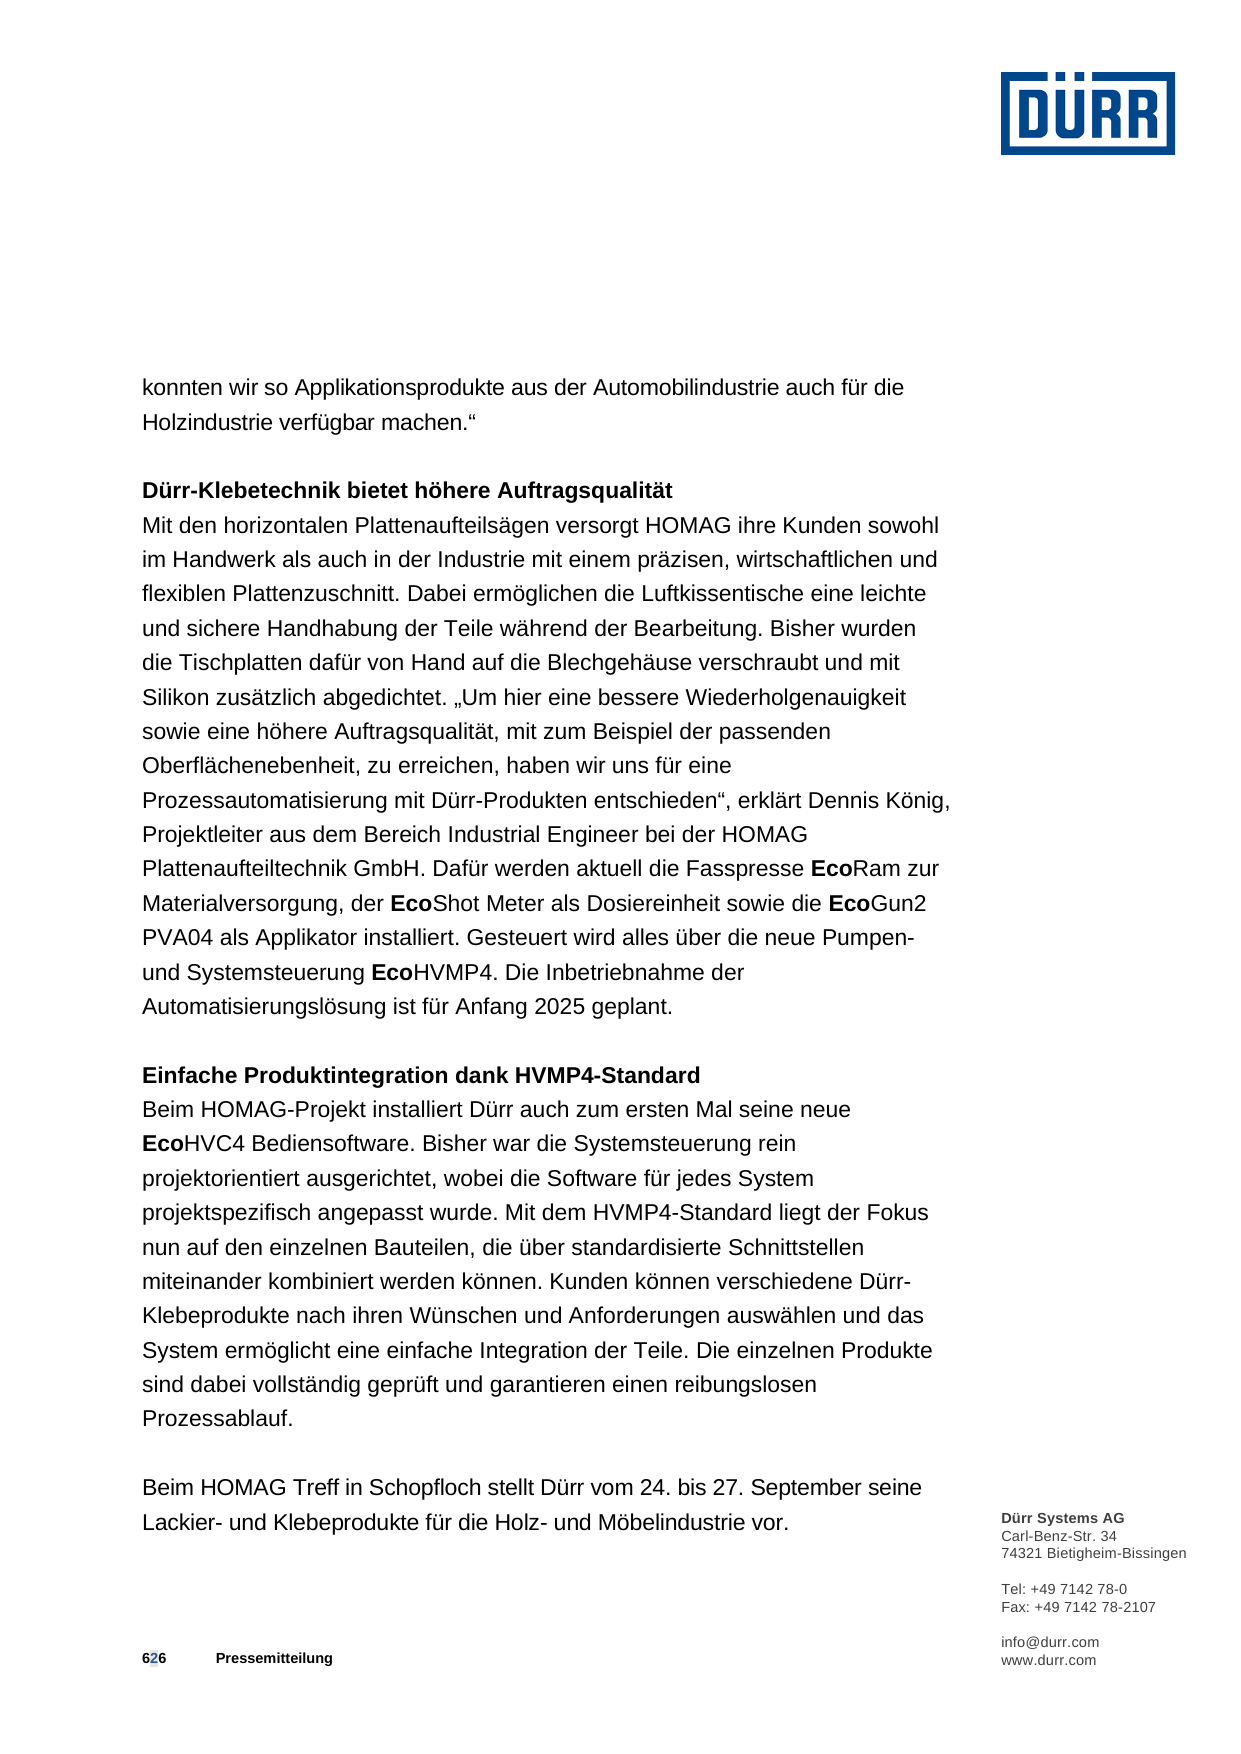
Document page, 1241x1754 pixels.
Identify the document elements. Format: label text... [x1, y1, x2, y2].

picture [1001, 72, 1175, 155]
text Einfache Produktintegration dank HVMP4-Standard [142, 1054, 951, 1088]
text Beim HOMAG Treff in Schopfloch stellt Dürr vom 24. bis 27. September seine Lackier- und Klebeprodukte für die Holz- und Möbelindustrie vor. [142, 1466, 951, 1535]
text Beim HOMAG-Projekt installiert Dürr auch zum ersten Mal seine neue EcoHVC4 Bediensoftware. Bisher war die Systemsteuerung rein projektorientiert ausgerichtet, wobei die Software für jedes System projektspezifisch angepasst wurde. Mit dem HVMP4-Standard liegt der Fokus nun auf den einzelnen Bauteilen, die über standardisierte Schnittstellen miteinander kombiniert werden können. Kunden können verschiedene Dürr-Klebeprodukte nach ihren Wünschen und Anforderungen auswählen und das System ermöglicht eine einfache Integration der Teile. Die einzelnen Produkte sind dabei vollständig geprüft und garantieren einen reibungslosen Prozessablauf. [142, 1088, 951, 1432]
text Mit den horizontalen Plattenaufteilsägen versorgt HOMAG ihre Kunden sowohl im Handwerk als auch in der Industrie mit einem präzisen, wirtschaftlichen und flexiblen Plattenzuschnitt. Dabei ermöglichen die Luftkissentische eine leichte und sichere Handhabung der Teile während der Bearbeitung. Bisher wurden die Tischplatten dafür von Hand auf die Blechgehäuse verschraubt und mit Silikon zusätzlich abgedichtet. „Um hier eine bessere Wiederholgenauigkeit sowie eine höhere Auftragsqualität, mit zum Beispiel der passenden Oberflächenebenheit, zu erreichen, haben wir uns für eine Prozessautomatisierung mit Dürr-Produkten entschieden“, erklärt Dennis König, Projektleiter aus dem Bereich Industrial Engineer bei der HOMAG Plattenaufteiltechnik GmbH. Dafür werden aktuell die Fasspresse EcoRam zur Materialversorgung, der EcoShot Meter als Dosiereinheit sowie die EcoGun2 PVA04 als Applikator installiert. Gesteuert wird alles über die neue Pumpen- und Systemsteuerung EcoHVMP4. Die Inbetriebnahme der Automatisierungslösung ist für Anfang 2025 geplant. [142, 504, 951, 1019]
text Dürr-Klebetechnik bietet höhere Auftragsqualität [142, 469, 951, 504]
